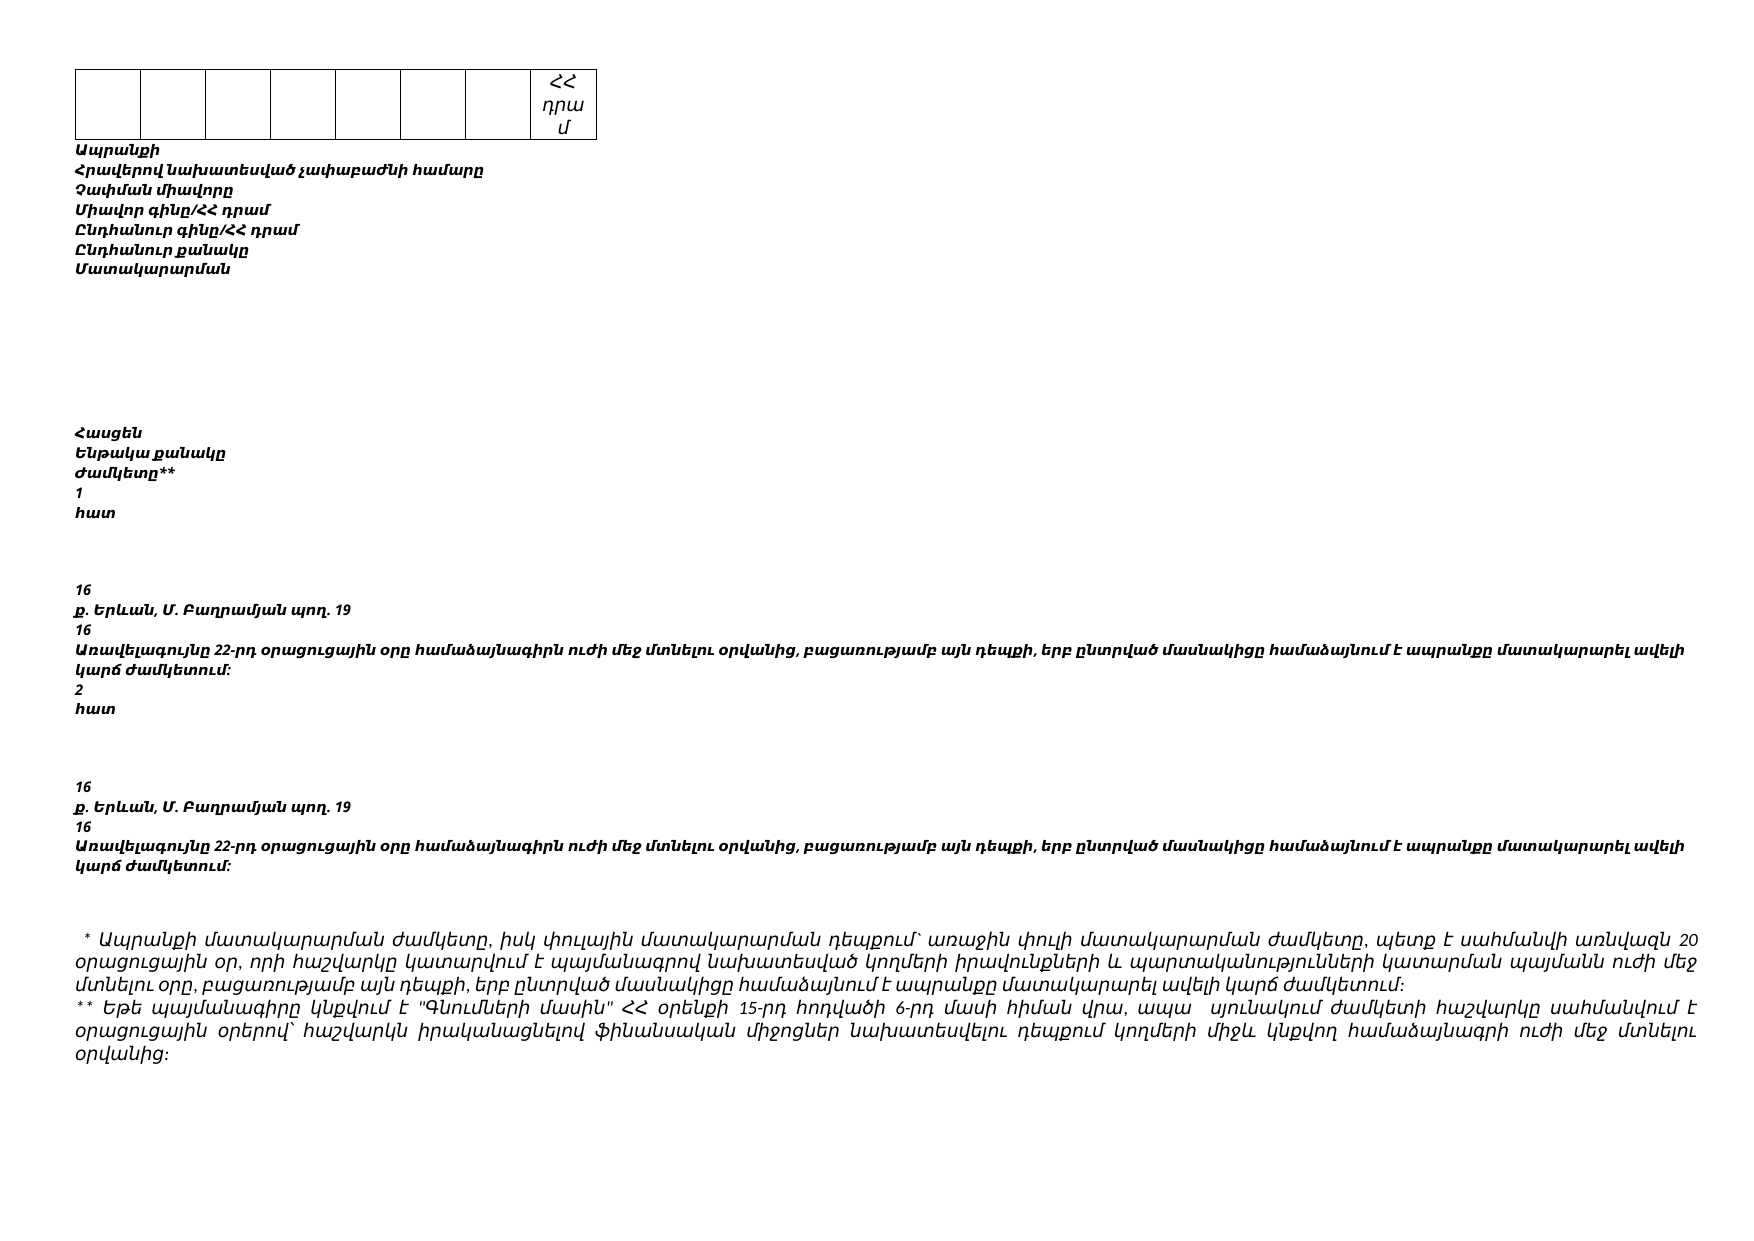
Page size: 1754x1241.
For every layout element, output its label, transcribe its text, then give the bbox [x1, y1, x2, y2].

text * Ապրանքի մատակարարման ժամկետը, իսկ փուլային մատակարարման դեպքում` առաջին փուլի մատակարարման ժամկետը, պետք է սահմանվի առնվազն 20 օրացուցային օր, որի հաշվարկը կատարվում է պայմանագրով նախատեսված կողմերի իրավունքների և պարտականությունների կատարման պայմանն ուժի մեջ մտնելու օրը, բացառությամբ այն դեպքի, երբ ընտրված մասնակիցը համաձայնում է ապրանքը մատակարարել ավելի կարճ ժամկետում: [75, 928, 1698, 996]
text ** Եթե պայմանագիրը կնքվում է "Գնումների մասին" ՀՀ օրենքի 15-րդ հոդվածի 6-րդ մասի հիման վրա, ապա սյունակում ժամկետի հաշվարկը սահմանվում է օրացուցային օրերով՝ հաշվարկն իրականացնելով ֆինանսական միջոցներ նախատեսվելու դեպքում կողմերի միջև կնքվող համաձայնագրի ուժի մեջ մտնելու օրվանից: [75, 996, 1698, 1065]
text ՀՀ դրամ [542, 70, 585, 139]
